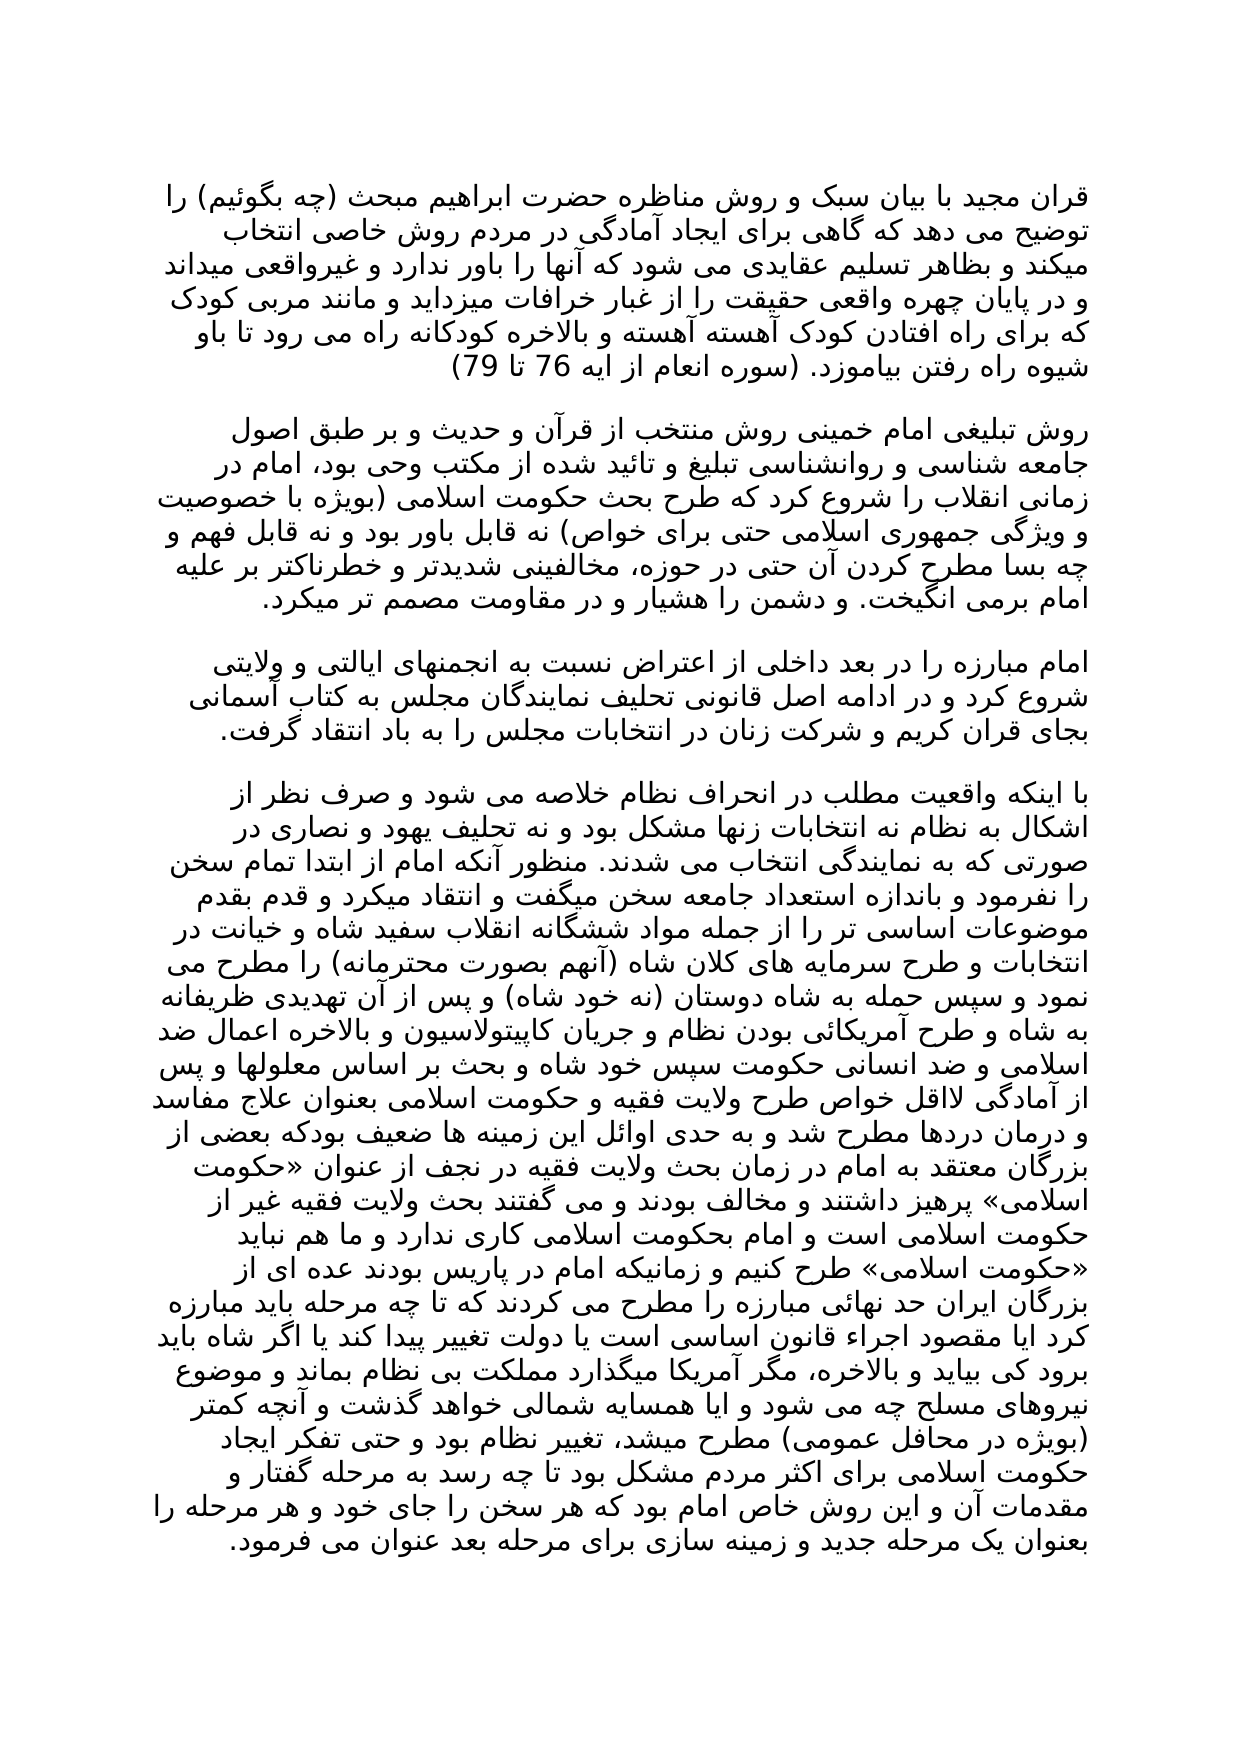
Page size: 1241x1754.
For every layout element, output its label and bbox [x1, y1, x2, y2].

table_header [150, 150, 1090, 1586]
